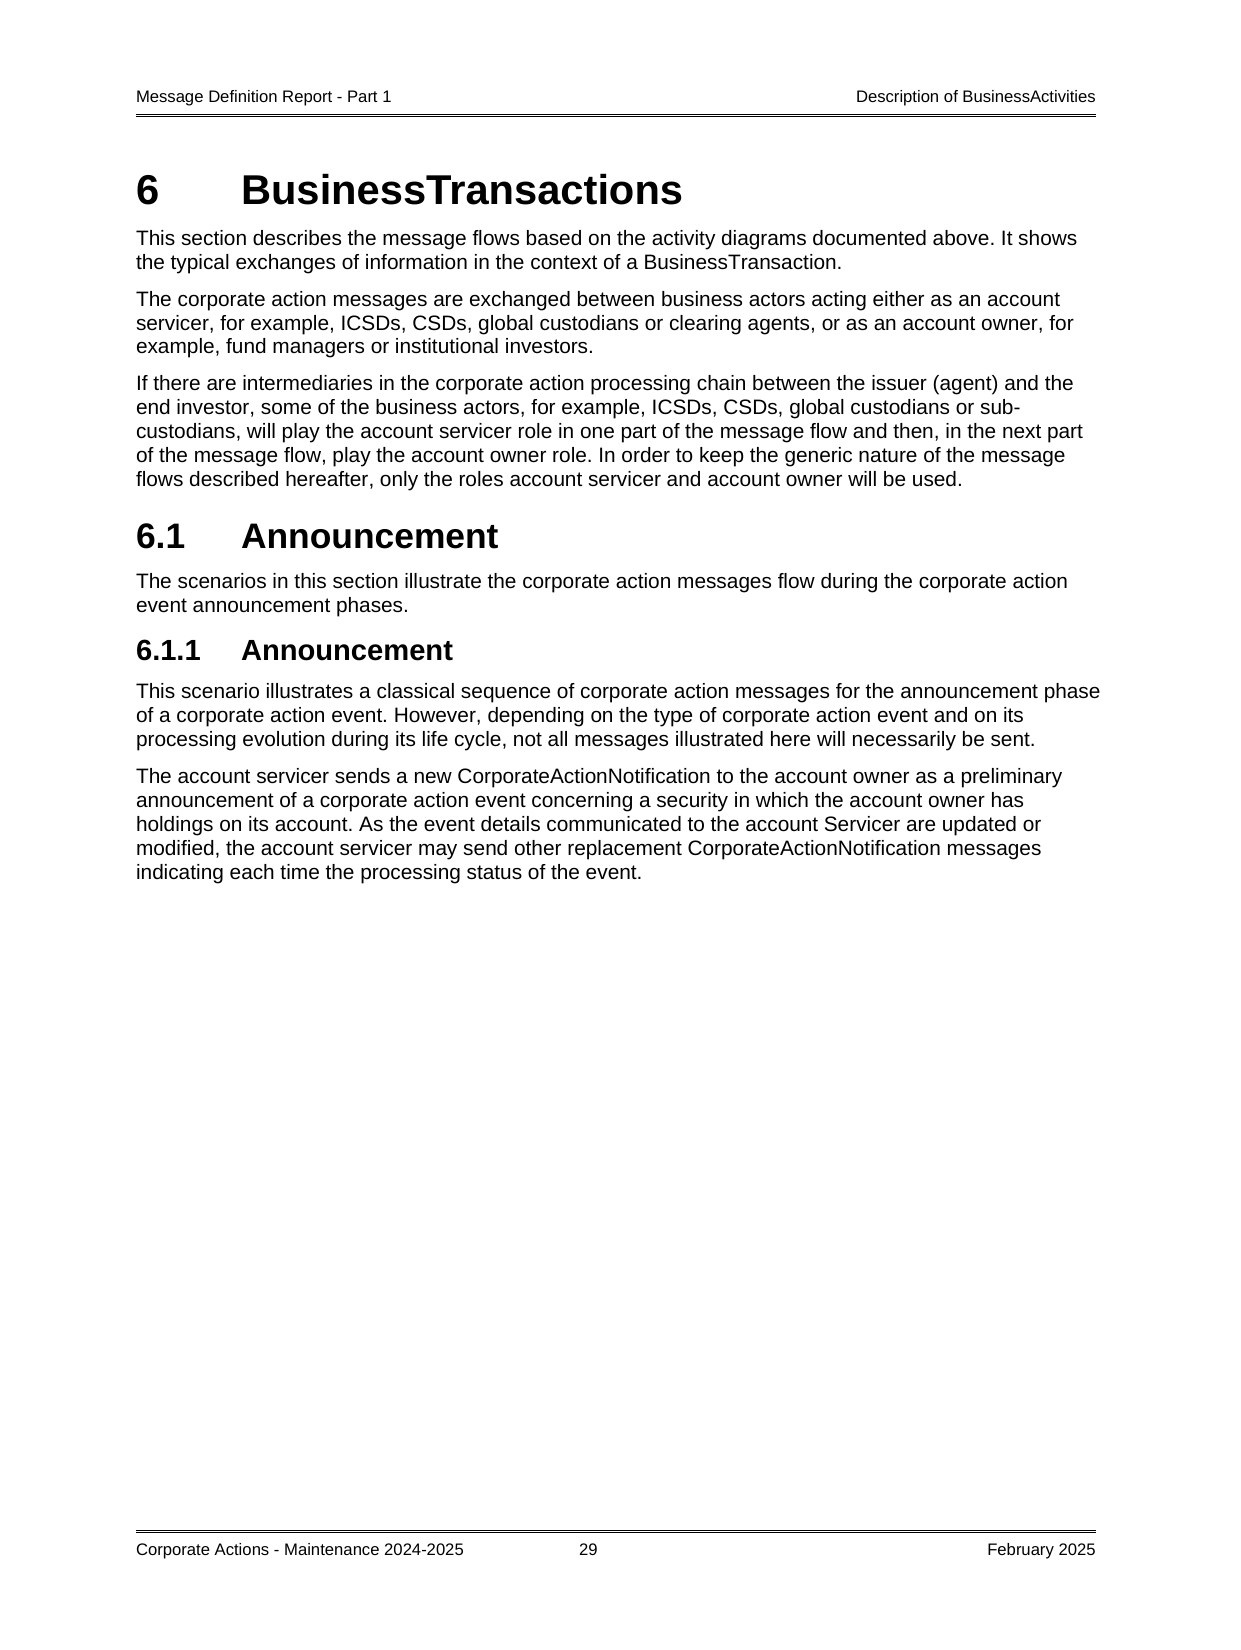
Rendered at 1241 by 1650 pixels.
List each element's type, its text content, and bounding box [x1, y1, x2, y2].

text This scenario illustrates a classical sequence of corporate action messages for the announcement phase of a corporate action event. However, depending on the type of corporate action event and on its processing evolution during its life cycle, not all messages illustrated here will necessarily be sent. [136, 679, 1104, 751]
subtitle BusinessTransactions [136, 166, 1104, 213]
text This section describes the message flows based on the activity diagrams documented above. It shows the typical exchanges of information in the context of a BusinessTransaction. [136, 226, 1104, 274]
text The corporate action messages are exchanged between business actors acting either as an account servicer, for example, ICSDs, CSDs, global custodians or clearing agents, or as an account owner, for example, fund managers or institutional investors. [136, 286, 1104, 358]
text The scenarios in this section illustrate the corporate action messages flow during the corporate action event announcement phases. [136, 569, 1104, 617]
text The account servicer sends a new CorporateActionNotification to the account owner as a preliminary announcement of a corporate action event concerning a security in which the account owner has holdings on its account. As the event details communicated to the account Servicer are updated or modified, the account servicer may send other replacement CorporateActionNotification messages indicating each time the processing status of the event. [136, 764, 1104, 883]
subtitle Announcement [136, 633, 1104, 667]
subtitle Announcement [136, 516, 1104, 556]
text If there are intermediaries in the corporate action processing chain between the issuer (agent) and the end investor, some of the business actors, for example, ICSDs, CSDs, global custodians or sub-custodians, will play the account servicer role in one part of the message flow and then, in the next part of the message flow, play the account owner role. In order to keep the generic nature of the message flows described hereafter, only the roles account servicer and account owner will be used. [136, 371, 1104, 491]
